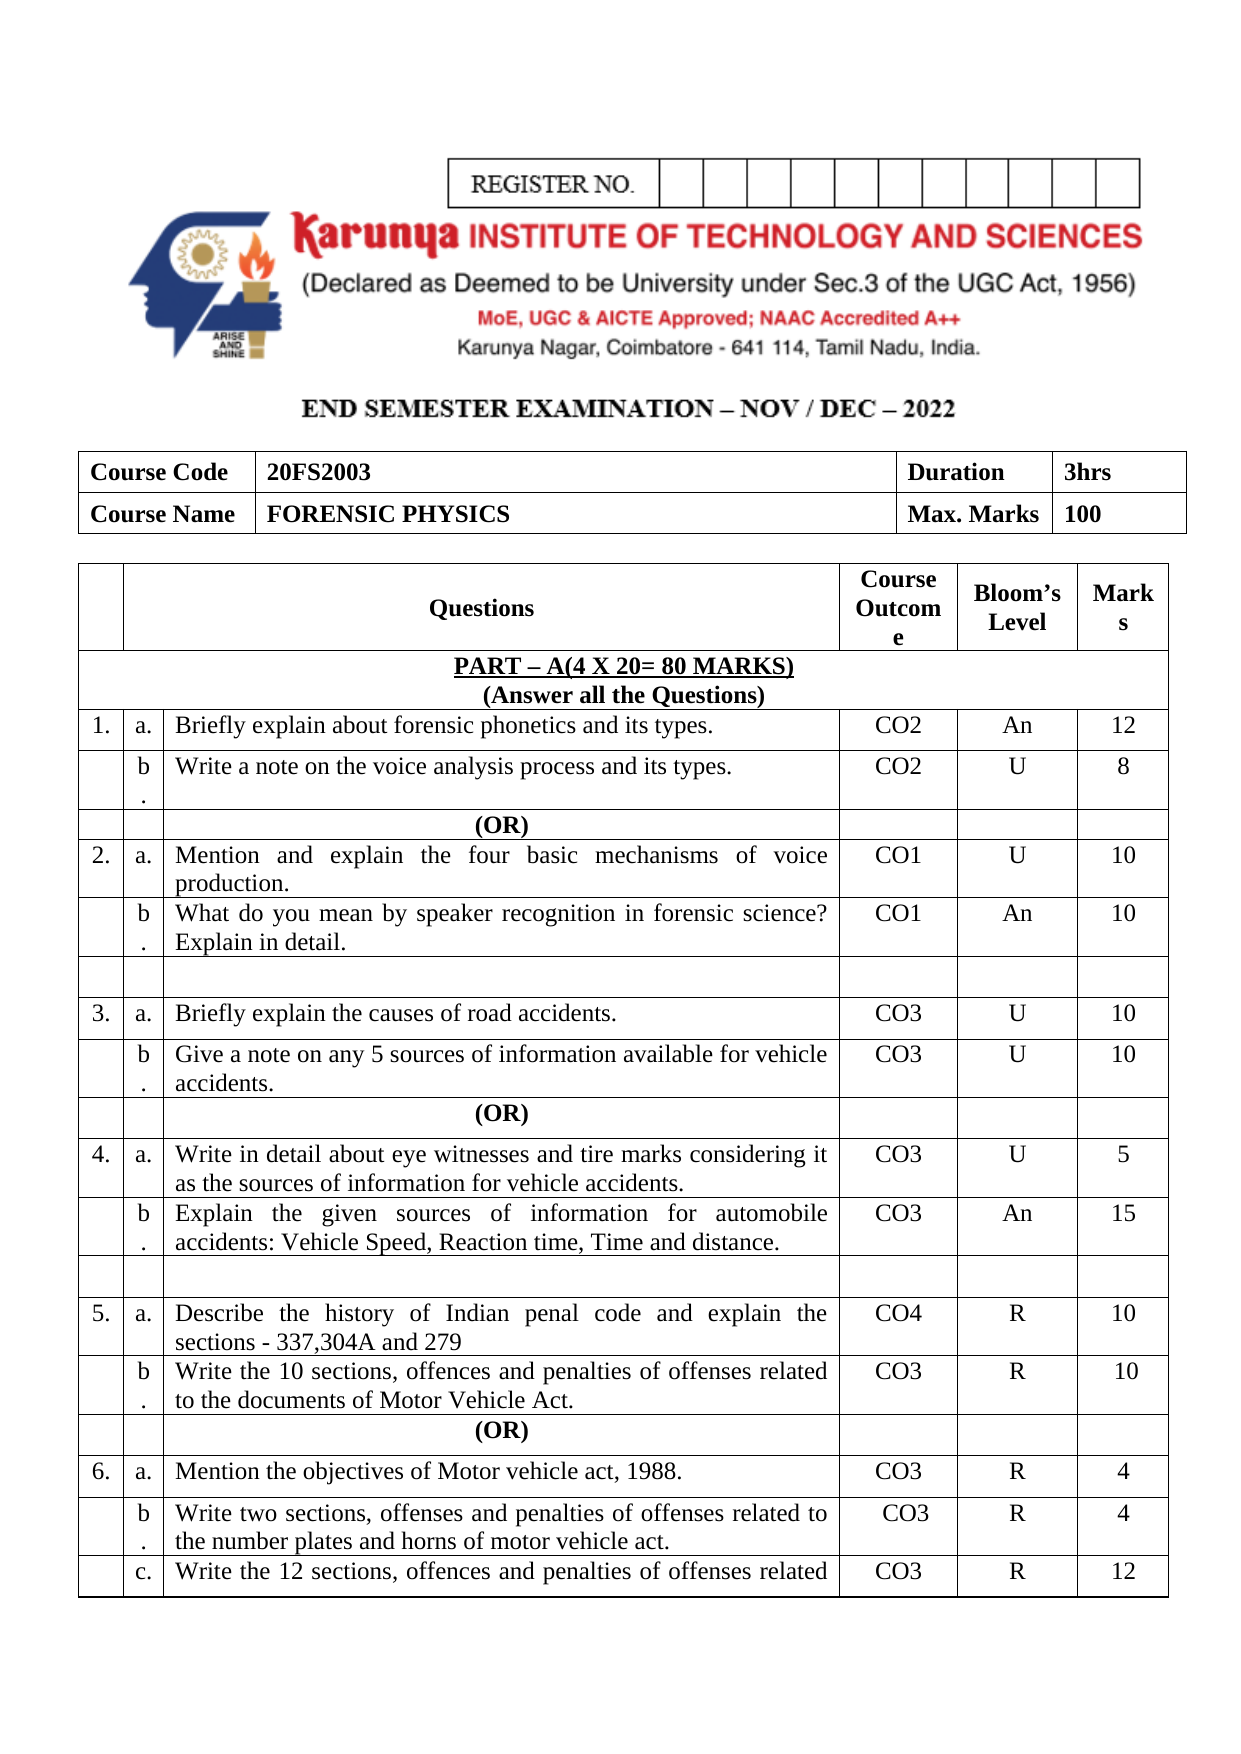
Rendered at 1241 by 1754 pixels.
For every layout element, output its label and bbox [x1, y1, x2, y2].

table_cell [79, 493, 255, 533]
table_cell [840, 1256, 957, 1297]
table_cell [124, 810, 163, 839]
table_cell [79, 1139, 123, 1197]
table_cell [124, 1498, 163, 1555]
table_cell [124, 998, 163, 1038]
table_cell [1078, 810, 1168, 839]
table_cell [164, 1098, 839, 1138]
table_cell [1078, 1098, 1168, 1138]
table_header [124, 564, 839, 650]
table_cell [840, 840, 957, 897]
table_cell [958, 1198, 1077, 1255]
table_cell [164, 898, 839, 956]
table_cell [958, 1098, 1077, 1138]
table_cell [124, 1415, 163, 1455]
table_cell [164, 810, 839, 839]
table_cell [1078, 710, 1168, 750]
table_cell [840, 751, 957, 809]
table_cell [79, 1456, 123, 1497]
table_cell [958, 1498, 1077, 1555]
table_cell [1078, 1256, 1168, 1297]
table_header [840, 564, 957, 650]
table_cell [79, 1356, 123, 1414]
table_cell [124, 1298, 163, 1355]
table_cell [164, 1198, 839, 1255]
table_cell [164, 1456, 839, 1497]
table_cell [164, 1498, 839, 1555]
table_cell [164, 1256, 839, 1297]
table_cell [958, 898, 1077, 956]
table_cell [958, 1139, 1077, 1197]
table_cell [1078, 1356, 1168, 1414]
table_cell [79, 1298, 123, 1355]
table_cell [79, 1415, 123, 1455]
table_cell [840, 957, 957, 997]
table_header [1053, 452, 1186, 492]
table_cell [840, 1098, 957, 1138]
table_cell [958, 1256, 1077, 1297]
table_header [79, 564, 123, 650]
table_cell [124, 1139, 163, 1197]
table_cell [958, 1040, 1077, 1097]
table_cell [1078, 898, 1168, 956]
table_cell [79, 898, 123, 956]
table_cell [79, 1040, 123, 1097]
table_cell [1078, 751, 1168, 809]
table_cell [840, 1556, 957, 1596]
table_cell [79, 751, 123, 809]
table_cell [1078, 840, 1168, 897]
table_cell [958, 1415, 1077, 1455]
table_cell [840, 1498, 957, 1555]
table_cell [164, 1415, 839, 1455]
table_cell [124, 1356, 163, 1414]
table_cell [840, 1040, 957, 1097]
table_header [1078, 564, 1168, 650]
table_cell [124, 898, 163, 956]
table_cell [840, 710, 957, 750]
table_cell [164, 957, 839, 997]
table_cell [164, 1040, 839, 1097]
picture [124, 150, 1147, 422]
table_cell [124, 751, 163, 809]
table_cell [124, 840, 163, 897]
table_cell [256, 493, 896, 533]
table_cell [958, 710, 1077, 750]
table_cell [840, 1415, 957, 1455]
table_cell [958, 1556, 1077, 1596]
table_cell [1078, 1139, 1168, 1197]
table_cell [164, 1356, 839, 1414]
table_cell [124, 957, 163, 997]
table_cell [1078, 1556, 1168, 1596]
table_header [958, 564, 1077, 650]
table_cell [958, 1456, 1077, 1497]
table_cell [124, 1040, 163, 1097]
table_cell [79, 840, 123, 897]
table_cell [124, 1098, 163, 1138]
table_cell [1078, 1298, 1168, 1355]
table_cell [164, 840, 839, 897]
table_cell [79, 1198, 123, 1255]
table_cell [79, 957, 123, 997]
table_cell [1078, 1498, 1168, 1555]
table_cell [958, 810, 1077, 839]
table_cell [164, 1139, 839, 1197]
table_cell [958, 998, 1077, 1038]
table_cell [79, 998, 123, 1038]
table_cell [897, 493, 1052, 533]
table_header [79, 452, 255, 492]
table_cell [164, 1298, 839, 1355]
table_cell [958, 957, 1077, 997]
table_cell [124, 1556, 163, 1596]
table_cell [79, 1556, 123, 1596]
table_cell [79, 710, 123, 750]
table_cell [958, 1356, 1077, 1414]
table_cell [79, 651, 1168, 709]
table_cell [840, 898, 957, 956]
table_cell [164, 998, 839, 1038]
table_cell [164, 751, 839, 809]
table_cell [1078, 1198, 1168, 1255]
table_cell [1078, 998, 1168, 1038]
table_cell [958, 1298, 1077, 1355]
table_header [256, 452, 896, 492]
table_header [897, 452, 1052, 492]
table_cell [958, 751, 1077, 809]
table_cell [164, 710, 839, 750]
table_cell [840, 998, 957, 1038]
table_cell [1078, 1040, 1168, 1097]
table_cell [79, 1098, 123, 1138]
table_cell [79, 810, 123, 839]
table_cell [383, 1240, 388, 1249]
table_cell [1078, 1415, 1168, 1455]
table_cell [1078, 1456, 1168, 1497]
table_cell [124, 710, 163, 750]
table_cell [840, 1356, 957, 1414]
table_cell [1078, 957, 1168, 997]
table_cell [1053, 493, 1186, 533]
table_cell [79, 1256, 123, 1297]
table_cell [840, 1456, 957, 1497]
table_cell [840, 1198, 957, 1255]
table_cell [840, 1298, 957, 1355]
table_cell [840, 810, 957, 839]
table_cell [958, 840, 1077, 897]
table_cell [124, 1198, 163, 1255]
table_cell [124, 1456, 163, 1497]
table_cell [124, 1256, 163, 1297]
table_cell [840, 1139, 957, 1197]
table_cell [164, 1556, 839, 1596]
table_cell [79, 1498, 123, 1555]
